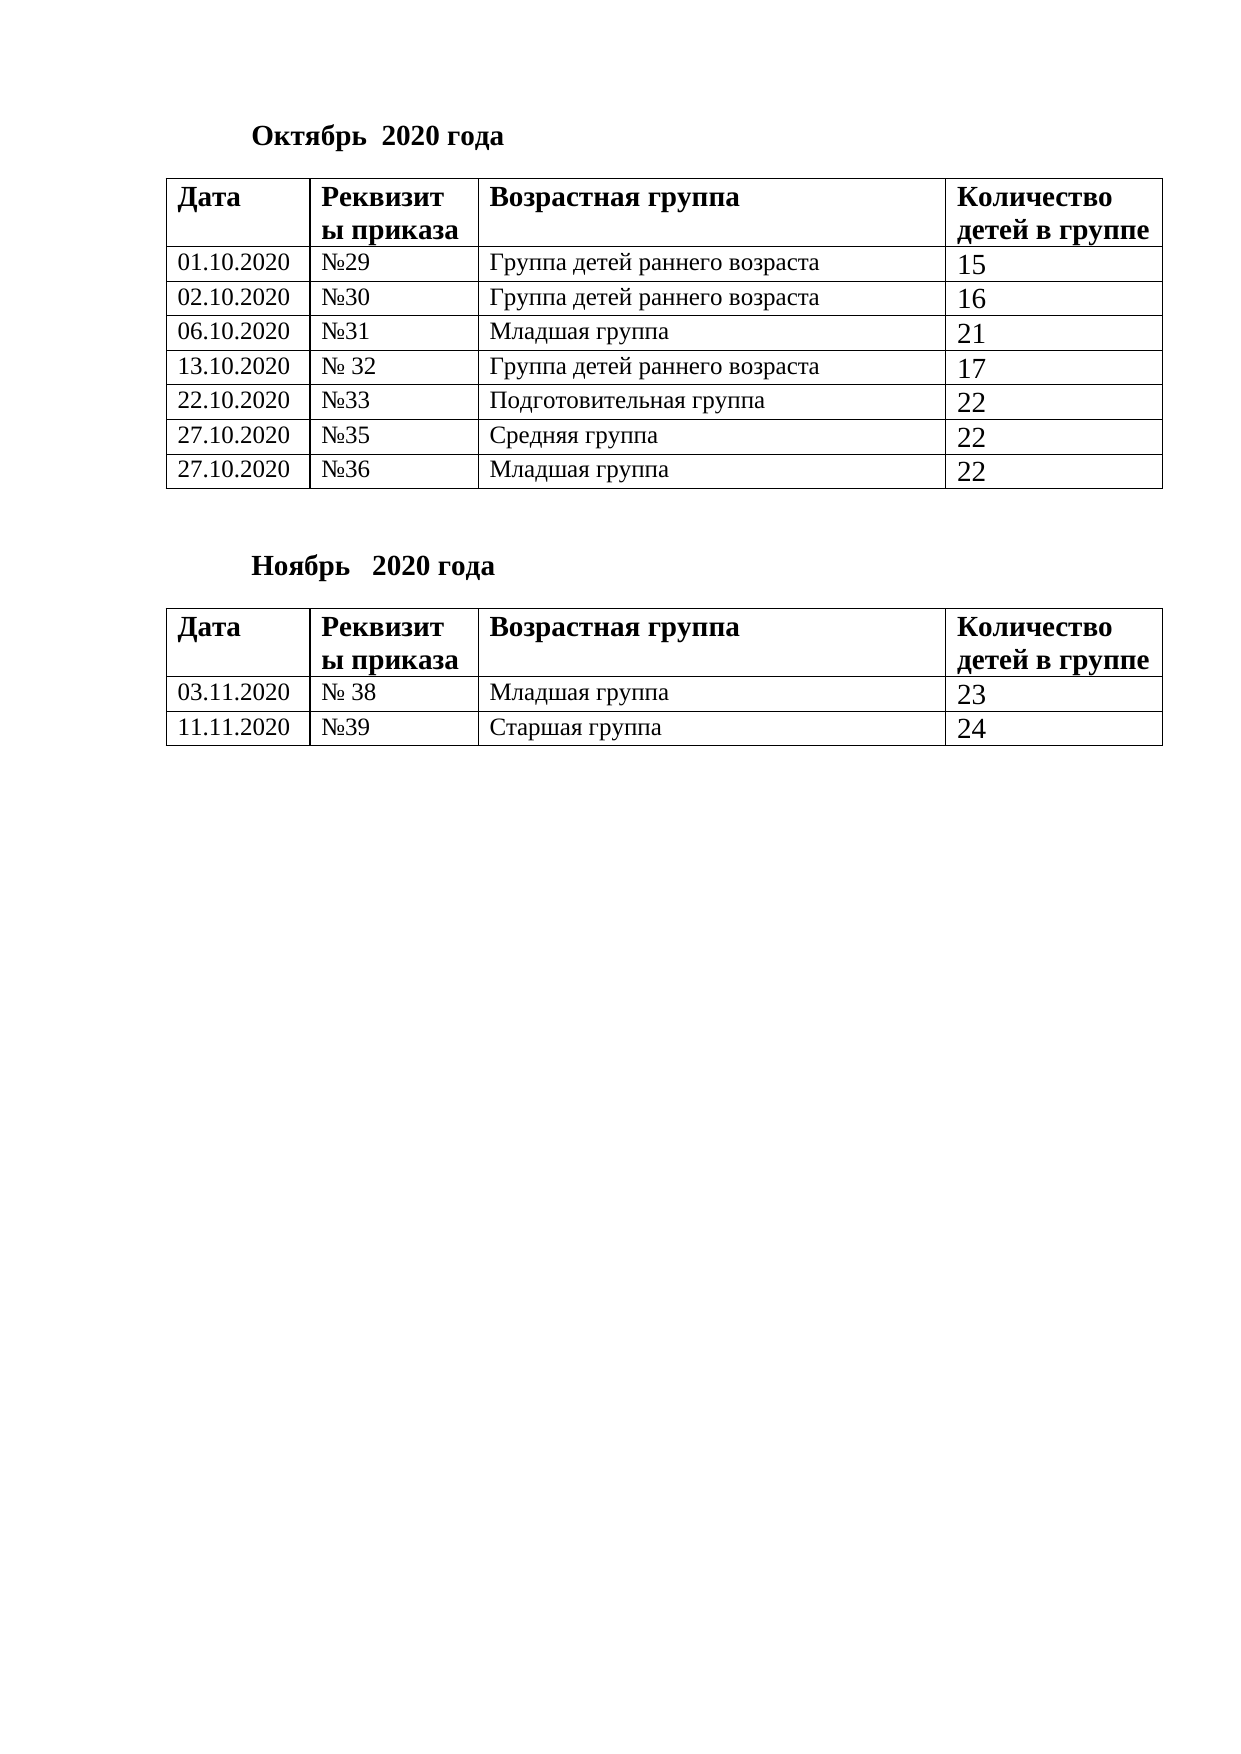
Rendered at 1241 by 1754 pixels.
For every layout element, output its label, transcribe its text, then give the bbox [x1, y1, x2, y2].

table_cell 27.10.2020 [167, 455, 309, 488]
table_cell Группа детей раннего возраста [479, 247, 945, 281]
table_cell №35 [311, 420, 478, 453]
table_cell Группа детей раннего возраста [479, 351, 945, 384]
table_cell 22 [946, 385, 1162, 419]
table_cell 17 [946, 351, 1162, 384]
table_cell 13.10.2020 [167, 351, 309, 384]
text Ноябрь 2020 года [177, 548, 1152, 582]
table_header Дата [167, 609, 309, 676]
table_cell 02.10.2020 [167, 282, 309, 315]
table_cell 22 [946, 455, 1162, 488]
table_header Реквизиты приказа [311, 179, 478, 246]
table_cell 24 [946, 712, 1162, 745]
table_cell №29 [311, 247, 478, 281]
table_cell 06.10.2020 [167, 316, 309, 350]
table_cell Младшая группа [479, 677, 945, 711]
table_cell 15 [946, 247, 1162, 281]
table_cell №39 [311, 712, 478, 745]
table_cell Старшая группа [479, 712, 945, 745]
table_cell 22 [946, 420, 1162, 453]
table_cell 21 [946, 316, 1162, 350]
table_cell 16 [946, 282, 1162, 315]
table_cell 03.11.2020 [167, 677, 309, 711]
table_header Возрастная группа [479, 179, 945, 246]
table_header Реквизиты приказа [311, 609, 478, 676]
table_cell Средняя группа [479, 420, 945, 453]
table_cell Подготовительная группа [479, 385, 945, 419]
table_cell 22.10.2020 [167, 385, 309, 419]
table_cell 01.10.2020 [167, 247, 309, 281]
table_cell Младшая группа [479, 455, 945, 488]
table_header Количество детей в группе [946, 609, 1162, 676]
table_header Количество детей в группе [946, 179, 1162, 246]
table_cell №30 [311, 282, 478, 315]
table_cell №31 [311, 316, 478, 350]
table_cell №33 [311, 385, 478, 419]
table_cell 23 [946, 677, 1162, 711]
table_cell №36 [311, 455, 478, 488]
text Октябрь 2020 года [177, 118, 1152, 152]
table_cell 27.10.2020 [167, 420, 309, 453]
table_cell № 32 [311, 351, 478, 384]
table_cell Младшая группа [479, 316, 945, 350]
table_header Дата [167, 179, 309, 246]
table_cell 11.11.2020 [167, 712, 309, 745]
table_cell Группа детей раннего возраста [479, 282, 945, 315]
table_header Возрастная группа [479, 609, 945, 676]
table_cell № 38 [311, 677, 478, 711]
